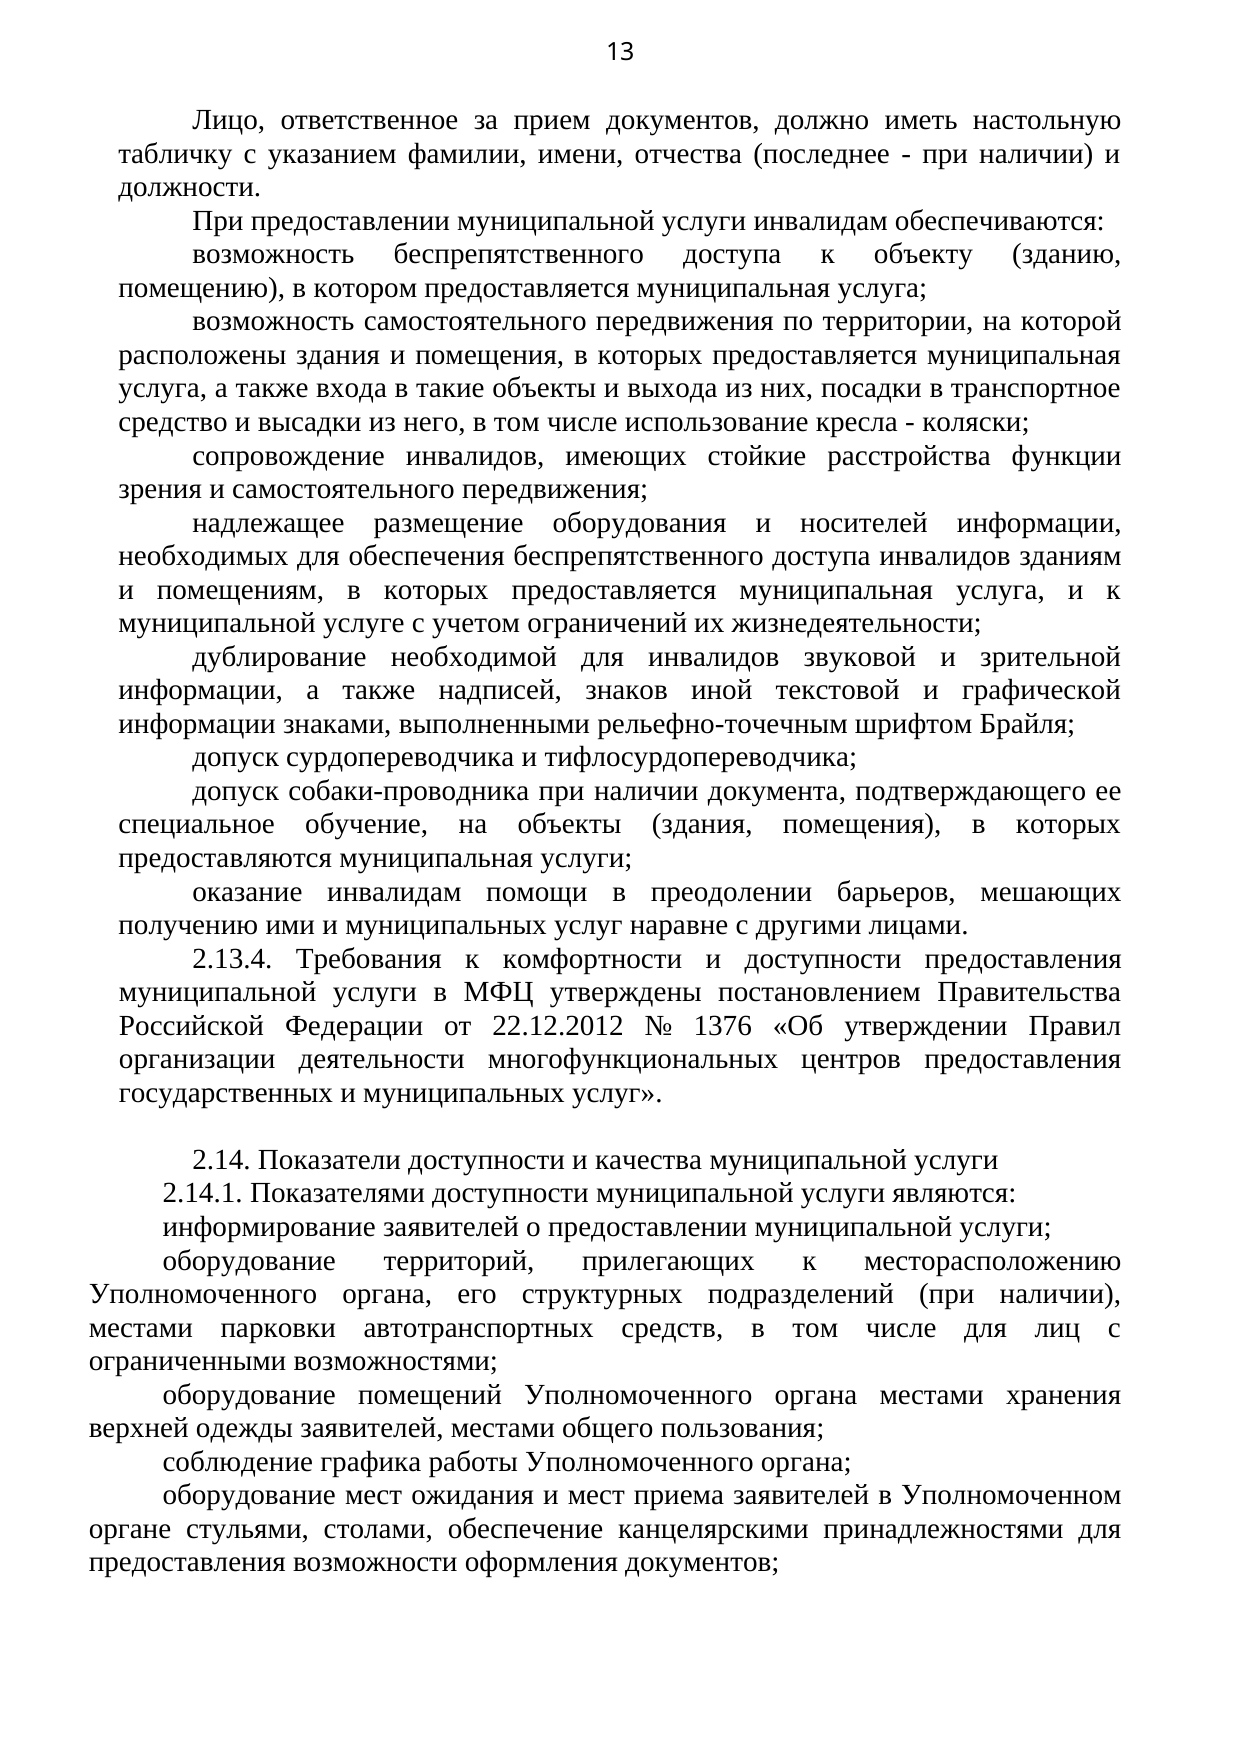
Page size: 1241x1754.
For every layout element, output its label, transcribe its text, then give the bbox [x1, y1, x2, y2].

text соблюдение графика работы Уполномоченного органа; [88, 1444, 1122, 1477]
text оказание инвалидам помощи в преодолении барьеров, мешающих получению ими и муниципальных услуг наравне с другими лицами. [118, 874, 1122, 941]
text информирование заявителей о предоставлении муниципальной услуги; [88, 1209, 1122, 1243]
text дублирование необходимой для инвалидов звуковой и зрительной информации, а также надписей, знаков иной текстовой и графической информации знаками, выполненными рельефно-точечным шрифтом Брайля; [118, 639, 1122, 739]
text возможность самостоятельного передвижения по территории, на которой расположены здания и помещения, в которых предоставляется муниципальная услуга, а также входа в такие объекты и выхода из них, посадки в транспортное средство и высадки из него, в том числе использование кресла - коляски; [118, 303, 1122, 438]
text оборудование территорий, прилегающих к месторасположению Уполномоченного органа, его структурных подразделений (при наличии), местами парковки автотранспортных средств, в том числе для лиц с ограниченными возможностями; [88, 1243, 1122, 1377]
text оборудование помещений Уполномоченного органа местами хранения верхней одежды заявителей, местами общего пользования; [88, 1377, 1122, 1444]
text При предоставлении муниципальной услуги инвалидам обеспечиваются: [118, 203, 1122, 236]
text сопровождение инвалидов, имеющих стойкие расстройства функции зрения и самостоятельного передвижения; [118, 438, 1122, 505]
text допуск сурдопереводчика и тифлосурдопереводчика; [118, 739, 1122, 773]
text 2.13.4. Требования к комфортности и доступности предоставления муниципальной услуги в МФЦ утверждены постановлением Правительства Российской Федерации от 22.12.2012 № 1376 «Об утверждении Правил организации деятельности многофункциональных центров предоставления государственных и муниципальных услуг». [119, 941, 1122, 1108]
text оборудование мест ожидания и мест приема заявителей в Уполномоченном органе стульями, столами, обеспечение канцелярскими принадлежностями для предоставления возможности оформления документов; [88, 1477, 1122, 1578]
text допуск собаки-проводника при наличии документа, подтверждающего ее специальное обучение, на объекты (здания, помещения), в которых предоставляются муниципальная услуги; [118, 773, 1122, 874]
text Лицо, ответственное за прием документов, должно иметь настольную табличку с указанием фамилии, имени, отчества (последнее - при наличии) и должности. [118, 102, 1122, 203]
text 2.14. Показатели доступности и качества муниципальной услуги [118, 1142, 1122, 1176]
text возможность беспрепятственного доступа к объекту (зданию, помещению), в котором предоставляется муниципальная услуга; [118, 236, 1122, 303]
text 2.14.1. Показателями доступности муниципальной услуги являются: [88, 1176, 1122, 1209]
text надлежащее размещение оборудования и носителей информации, необходимых для обеспечения беспрепятственного доступа инвалидов зданиям и помещениям, в которых предоставляется муниципальная услуга, и к муниципальной услуге с учетом ограничений их жизнедеятельности; [118, 505, 1122, 639]
